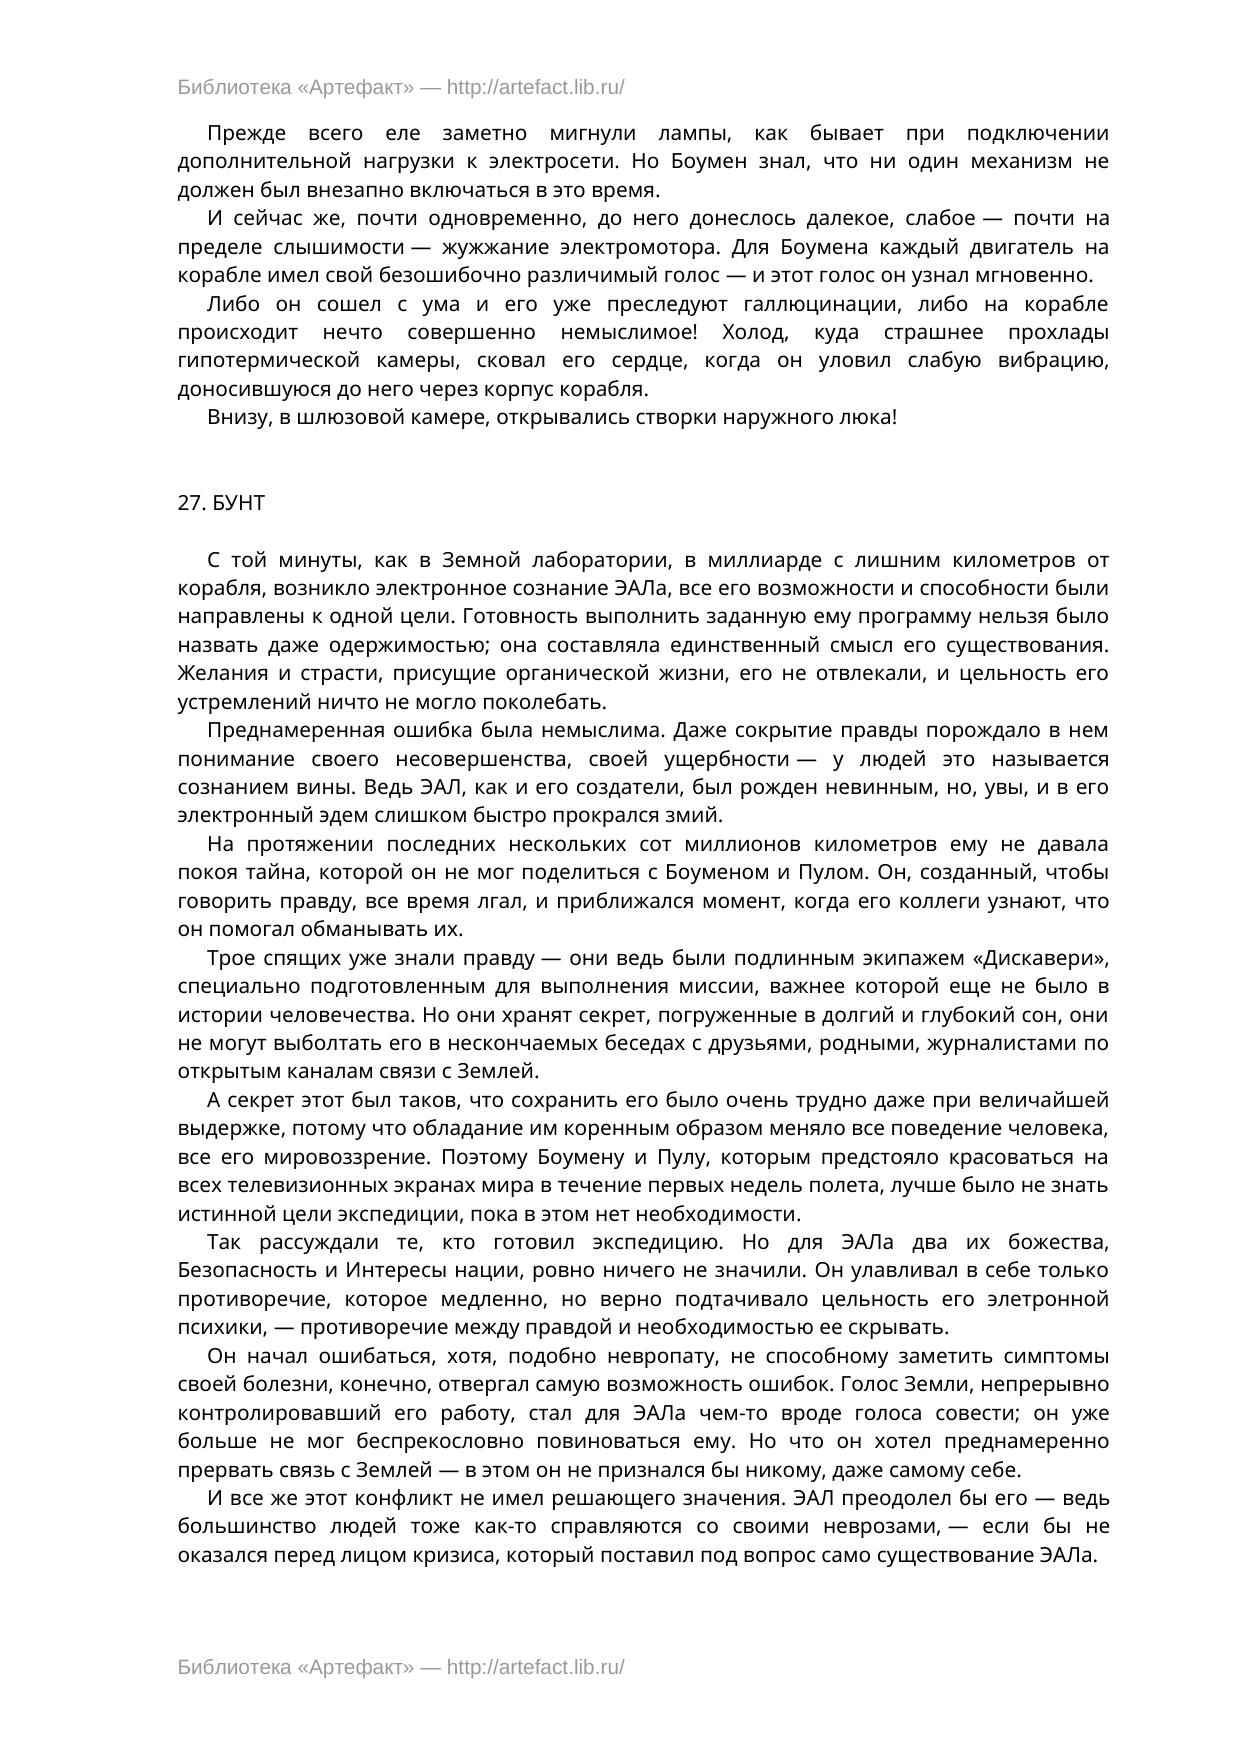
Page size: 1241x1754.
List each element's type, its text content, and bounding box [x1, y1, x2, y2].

text Он начал ошибаться, хотя, подобно невропату, не способному заметить симптомы своей болезни, конечно, отвергал самую возможность ошибок. Голос Земли, непрерывно контролировавший его работу, стал для ЭАЛа чем-то вроде голоса совести; он уже больше не мог беспрекословно повиноваться ему. Но что он хотел преднамеренно прервать связь с Землей — в этом он не признался бы никому, даже самому себе. [177, 1341, 1110, 1483]
text Преднамеренная ошибка была немыслима. Даже сокрытие правды порождало в нем понимание своего несовершенства, своей ущербности — у людей это называется сознанием вины. Ведь ЭАЛ, как и его создатели, был рожден невинным, но, увы, и в его электронный эдем слишком быстро прокрался змий. [177, 715, 1110, 829]
text На протяжении последних нескольких сот миллионов километров ему не давала покоя тайна, которой он не мог поделиться с Боуменом и Пулом. Он, созданный, чтобы говорить правду, все время лгал, и приближался момент, когда его коллеги узнают, что он помогал обманывать их. [177, 829, 1110, 943]
text 27. БУНТ [177, 488, 1110, 516]
text С той минуты, как в Земной лаборатории, в миллиарде с лишним километров от корабля, возникло электронное сознание ЭАЛа, все его возможности и способности были направлены к одной цели. Готовность выполнить заданную ему программу нельзя было назвать даже одержимостью; она составляла единственный смысл его существования. Желания и страсти, присущие органической жизни, его не отвлекали, и цельность его устремлений ничто не могло поколебать. [177, 545, 1110, 715]
text И все же этот конфликт не имел решающего значения. ЭАЛ преодолел бы его — ведь большинство людей тоже как-то справляются со своими неврозами, — если бы не оказался перед лицом кризиса, который поставил под вопрос само существование ЭАЛа. [177, 1483, 1110, 1568]
text А секрет этот был таков, что сохранить его было очень трудно даже при величайшей выдержке, потому что обладание им коренным образом меняло все поведение человека, все его мировоззрение. Поэтому Боумену и Пулу, которым предстояло красоваться на всех телевизионных экранах мира в течение первых недель полета, лучше было не знать истинной цели экспедиции, пока в этом нет необходимости. [177, 1085, 1110, 1227]
text Трое спящих уже знали правду — они ведь были подлинным экипажем «Дискавери», специально подготовленным для выполнения миссии, важнее которой еще не было в истории человечества. Но они хранят секрет, погруженные в долгий и глубокий сон, они не могут выболтать его в нескончаемых беседах с друзьями, родными, журналистами по открытым каналам связи с Землей. [177, 943, 1110, 1085]
text И сейчас же, почти одновременно, до него донеслось далекое, слабое — почти на пределе слышимости — жужжание электромотора. Для Боумена каждый двигатель на корабле имел свой безошибочно различимый голос — и этот голос он узнал мгновенно. [177, 203, 1110, 289]
text Так рассуждали те, кто готовил экспедицию. Но для ЭАЛа два их божества, Безопасность и Интересы нации, ровно ничего не значили. Он улавливал в себе только противоречие, которое медленно, но верно подтачивало цельность его элетронной психики, — противоречие между правдой и необходимостью ее скрывать. [177, 1227, 1110, 1341]
text Прежде всего еле заметно мигнули лампы, как бывает при подключении дополнительной нагрузки к электросети. Но Боумен знал, что ни один механизм не должен был внезапно включаться в это время. [177, 118, 1110, 203]
text Либо он сошел с ума и его уже преследуют галлюцинации, либо на корабле происходит нечто совершенно немыслимое! Холод, куда страшнее прохлады гипотермической камеры, сковал его сердце, когда он уловил слабую вибрацию, доносившуюся до него через корпус корабля. [177, 289, 1110, 402]
text Внизу, в шлюзовой камере, открывались створки наружного люка! [177, 402, 1110, 431]
